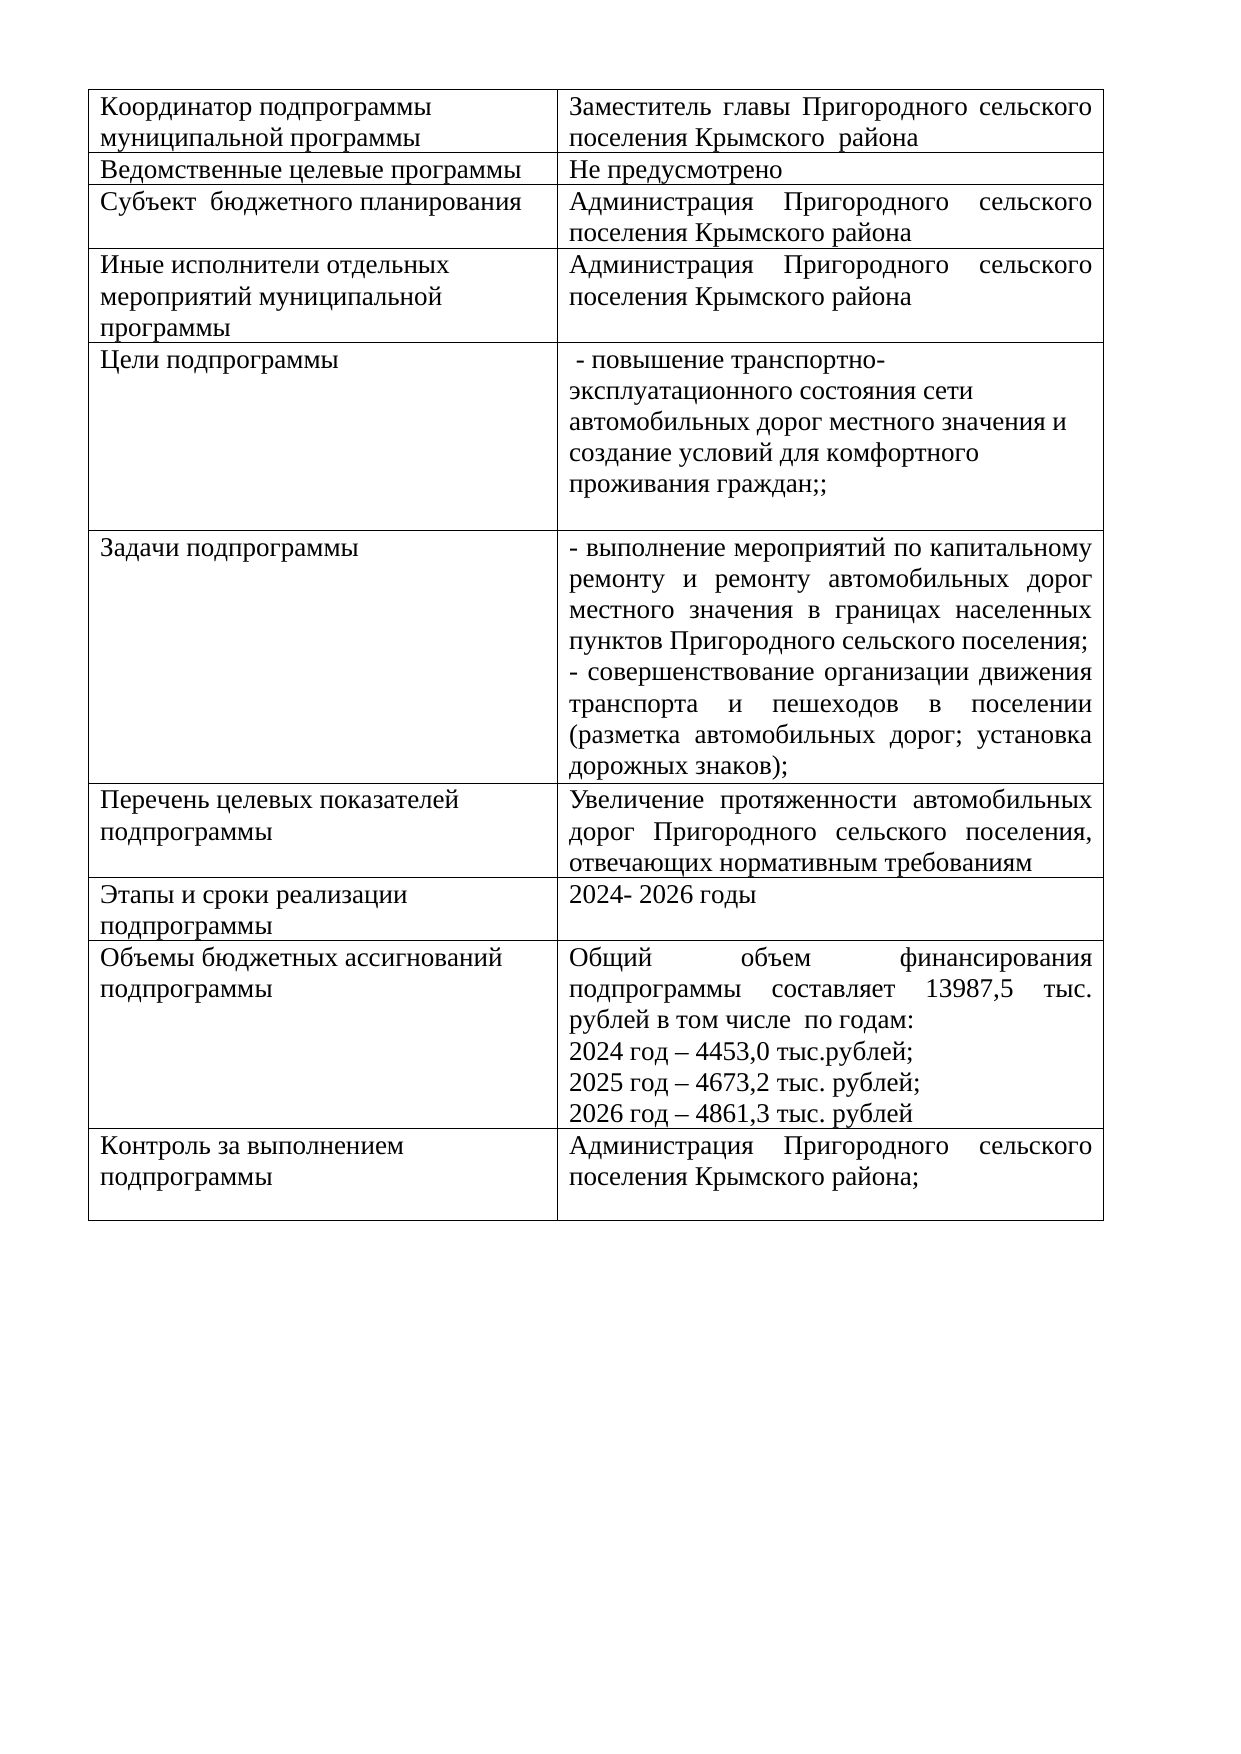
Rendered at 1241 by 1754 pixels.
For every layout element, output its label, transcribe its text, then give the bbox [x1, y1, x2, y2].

table_cell Перечень целевых показателей подпрограммы [89, 784, 557, 877]
table_cell Не предусмотрено [558, 153, 1103, 184]
table_cell Объемы бюджетных ассигнований подпрограммы [89, 941, 557, 1128]
table_cell Заместитель главы Пригородного сельского поселения Крымского района [558, 90, 1103, 152]
table_cell - выполнение мероприятий по капитальному ремонту и ремонту автомобильных дорог местного значения в границах населенных пунктов Пригородного сельского поселения; - совершенствование организации движения транспорта и пешеходов в поселении (разметка автомобильных дорог; установка дорожных знаков); [558, 531, 1103, 782]
table_cell Ведомственные целевые программы [89, 153, 557, 184]
table_cell Общий объем финансирования подпрограммы составляет 13987,5 тыс. рублей в том числе по годам: 2024 год – 4453,0 тыс.рублей; 2025 год – 4673,2 тыс. рублей; 2026 год – 4861,3 тыс. рублей [558, 941, 1103, 1128]
table_cell Администрация Пригородного сельского поселения Крымского района [558, 249, 1103, 342]
table_cell Администрация Пригородного сельского поселения Крымского района [558, 185, 1103, 247]
table_cell Цели подпрограммы [89, 343, 557, 530]
table_cell Администрация Пригородного сельского поселения Крымского района; [558, 1129, 1103, 1219]
table_cell Координатор подпрограммы муниципальной программы [89, 90, 557, 152]
table_cell Субъект бюджетного планирования [89, 185, 557, 247]
table_cell Задачи подпрограммы [89, 531, 557, 782]
table_cell Этапы и сроки реализации подпрограммы [89, 878, 557, 940]
table_cell Увеличение протяженности автомобильных дорог Пригородного сельского поселения, отвечающих нормативным требованиям [558, 784, 1103, 877]
table_cell Контроль за выполнением подпрограммы [89, 1129, 557, 1219]
table_cell 2024- 2026 годы [558, 878, 1103, 940]
table_cell Иные исполнители отдельных мероприятий муниципальной программы [89, 249, 557, 342]
table_cell - повышение транспортно-эксплуатационного состояния сети автомобильных дорог местного значения и создание условий для комфортного проживания граждан;; [558, 343, 1103, 530]
